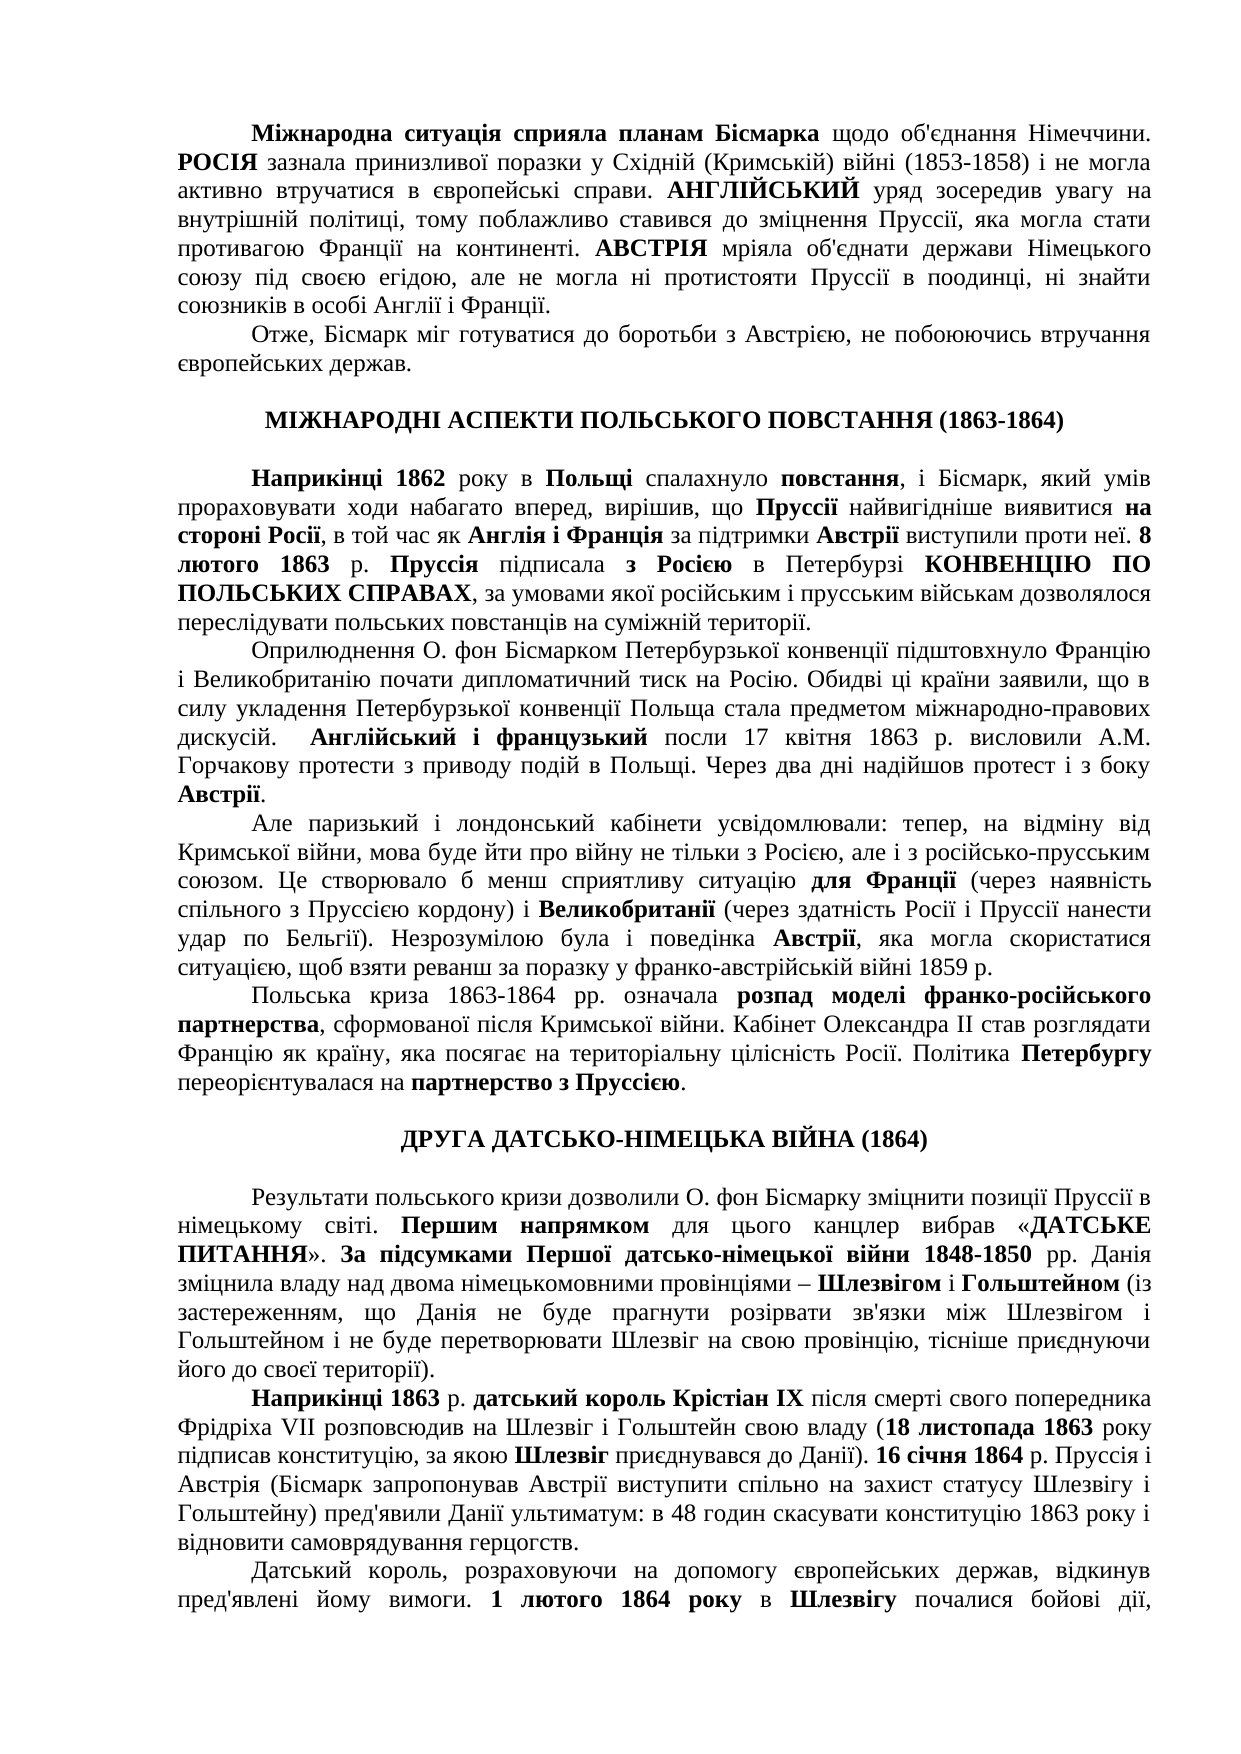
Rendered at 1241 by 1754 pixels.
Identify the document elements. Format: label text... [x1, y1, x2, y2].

text Результати польського кризи дозволили О. фон Бісмарку зміцнити позиції Пруссії в німецькому світі. Першим напрямком для цього канцлер вибрав «ДАТСЬКЕ ПИТАННЯ». За підсумками Першої датсько-німецької війни 1848-1850 рр. Данія зміцнила владу над двома німецькомовними провінціями – Шлезвігом і Гольштейном (із застереженням, що Данія не буде прагнути розірвати зв'язки між Шлезвігом і Гольштейном і не буде перетворювати Шлезвіг на свою провінцію, тісніше приєднуючи його до своєї території). [177, 1182, 1152, 1383]
text Але паризький і лондонський кабінети усвідомлювали: тепер, на відміну від Кримської війни, мова буде йти про війну не тільки з Росією, але і з російсько-прусським союзом. Це створювало б менш сприятливу ситуацію для Франції (через наявність спільного з Пруссією кордону) і Великобританії (через здатність Росії і Пруссії нанести удар по Бельгії). Незрозумілою була і поведінка Австрії, яка могла скористатися ситуацією, щоб взяти реванш за поразку у франко-австрійській війні 1859 р. [177, 808, 1152, 981]
text Наприкінці 1862 року в Польщі спалахнуло повстання, і Бісмарк, який умів прораховувати ходи набагато вперед, вирішив, що Пруссії найвигідніше виявитися на стороні Росії, в той час як Англія і Франція за підтримки Австрії виступили проти неї. 8 лютого 1863 р. Пруссія підписала з Росією в Петербурзі КОНВЕНЦІЮ ПО ПОЛЬСЬКИХ СПРАВАХ, за умовами якої російським і прусським військам дозволялося переслідувати польських повстанців на суміжній території. [177, 463, 1152, 636]
text Польська криза 1863-1864 рр. означала розпад моделі франко-російського партнерства, сформованої після Кримської війни. Кабінет Олександра II став розглядати Францію як країну, яка посягає на територіальну цілісність Росії. Політика Петербургу переорієнтувалася на партнерство з Пруссією. [177, 981, 1152, 1096]
text Оприлюднення О. фон Бісмарком Петербурзької конвенції підштовхнуло Францію і Великобританію почати дипломатичний тиск на Росію. Обидві ці країни заявили, що в силу укладення Петербурзької конвенції Польща стала предметом міжнародно-правових дискусій. Англійський і французький посли 17 квітня 1863 р. висловили A.M. Горчакову протести з приводу подій в Польщі. Через два дні надійшов протест і з боку Австрії. [177, 636, 1152, 808]
text ДРУГА ДАТСЬКО-НІМЕЦЬКА ВІЙНА (1864) [177, 1124, 1152, 1153]
text Наприкінці 1863 р. датський король Крістіан IX після смерті свого попередника Фрідріха VII розповсюдив на Шлезвіг і Гольштейн свою владу (18 листопада 1863 року підписав конституцію, за якою Шлезвіг приєднувався до Данії). 16 січня 1864 р. Пруссія і Австрія (Бісмарк запропонував Австрії виступити спільно на захист статусу Шлезвігу і Гольштейну) пред'явили Данії ультиматум: в 48 годин скасувати конституцію 1863 року і відновити самоврядування герцогств. [177, 1383, 1152, 1556]
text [177, 1556, 1152, 1613]
text Міжнародна ситуація сприяла планам Бісмарка щодо об'єднання Німеччини. РОСІЯ зазнала принизливої поразки у Східній (Кримській) війні (1853-1858) і не могла активно втручатися в європейські справи. АНГЛІЙСЬКИЙ уряд зосередив увагу на внутрішній політиці, тому поблажливо ставився до зміцнення Пруссії, яка могла стати противагою Франції на континенті. АВСТРІЯ мріяла об'єднати держави Німецького союзу під своєю егідою, але не могла ні протистояти Пруссії в поодинці, ні знайти союзників в особі Англії і Франції. [177, 118, 1152, 319]
text Отже, Бісмарк міг готуватися до боротьби з Австрією, не побоюючись втручання європейських держав. [177, 319, 1152, 377]
text МІЖНАРОДНІ АСПЕКТИ ПОЛЬСЬКОГО ПОВСТАННЯ (1863-1864) [177, 406, 1152, 434]
